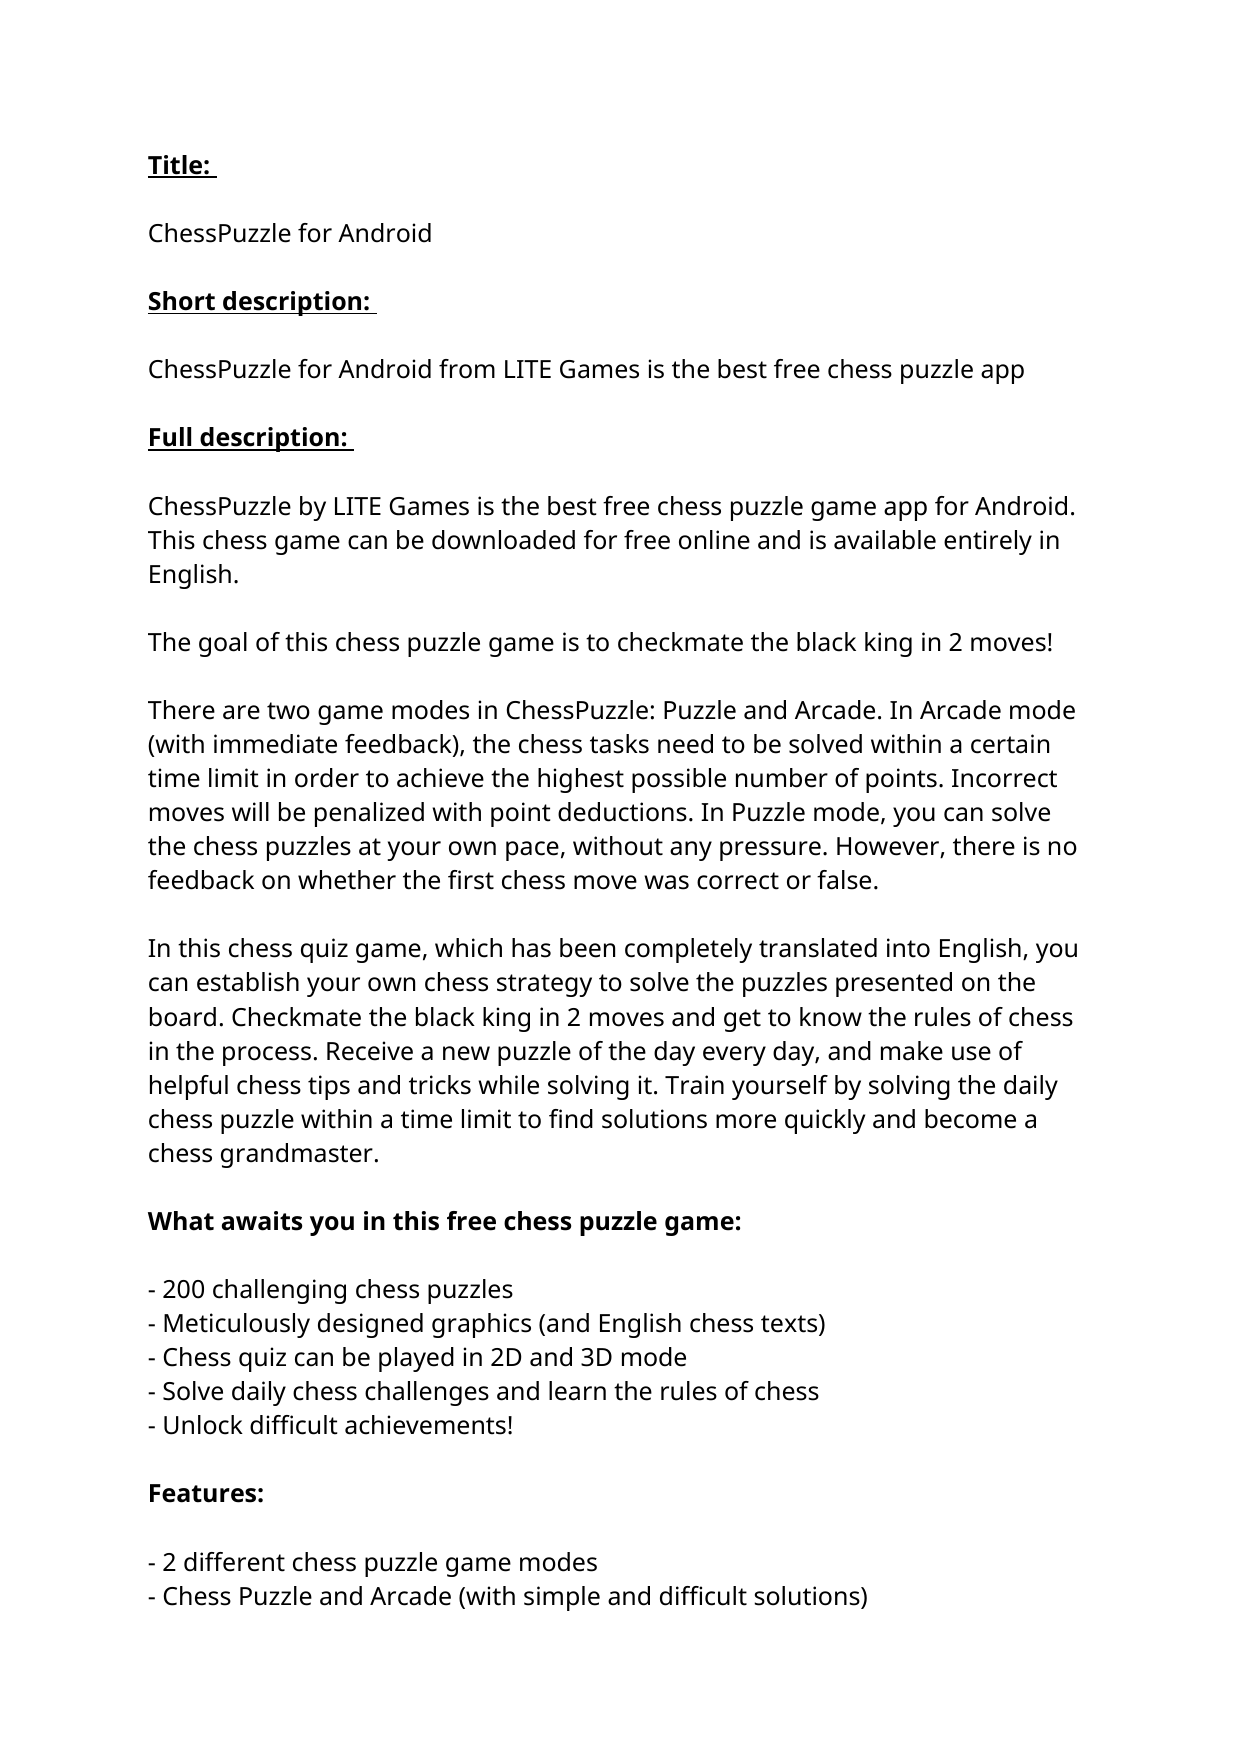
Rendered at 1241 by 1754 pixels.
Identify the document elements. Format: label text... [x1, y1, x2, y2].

text The goal of this chess puzzle game is to checkmate the black king in 2 moves! [148, 624, 1093, 658]
text In this chess quiz game, which has been completely translated into English, you can establish your own chess strategy to solve the puzzles presented on the board. Checkmate the black king in 2 moves and get to know the rules of chess in the process. Receive a new puzzle of the day every day, and make use of helpful chess tips and tricks while solving it. Train yourself by solving the daily chess puzzle within a time limit to find solutions more quickly and become a chess grandmaster. [148, 931, 1093, 1169]
text - Chess Puzzle and Arcade (with simple and difficult solutions) [148, 1578, 1093, 1612]
text - 2 different chess puzzle game modes [148, 1544, 1093, 1578]
text Full description: [148, 420, 1093, 454]
text - Chess quiz can be played in 2D and 3D mode [148, 1340, 1093, 1374]
text Short description: [148, 284, 1093, 318]
text - Unlock difficult achievements! [148, 1408, 1093, 1442]
text What awaits you in this free chess puzzle game: [148, 1203, 1093, 1238]
text - Meticulously designed graphics (and English chess texts) [148, 1306, 1093, 1340]
text Title: [148, 148, 1093, 182]
text - Solve daily chess challenges and learn the rules of chess [148, 1374, 1093, 1408]
text There are two game modes in ChessPuzzle: Puzzle and Arcade. In Arcade mode (with immediate feedback), the chess tasks need to be solved within a certain time limit in order to achieve the highest possible number of points. Incorrect moves will be penalized with point deductions. In Puzzle mode, you can solve the chess puzzles at your own pace, without any pressure. However, there is no feedback on whether the first chess move was correct or false. [148, 693, 1093, 897]
text - 200 challenging chess puzzles [148, 1272, 1093, 1306]
text ChessPuzzle for Android from LITE Games is the best free chess puzzle app [148, 352, 1093, 386]
text ChessPuzzle for Android [148, 216, 1093, 250]
text Features: [148, 1476, 1093, 1510]
text ChessPuzzle by LITE Games is the best free chess puzzle game app for Android. This chess game can be downloaded for free online and is available entirely in English. [148, 488, 1093, 590]
